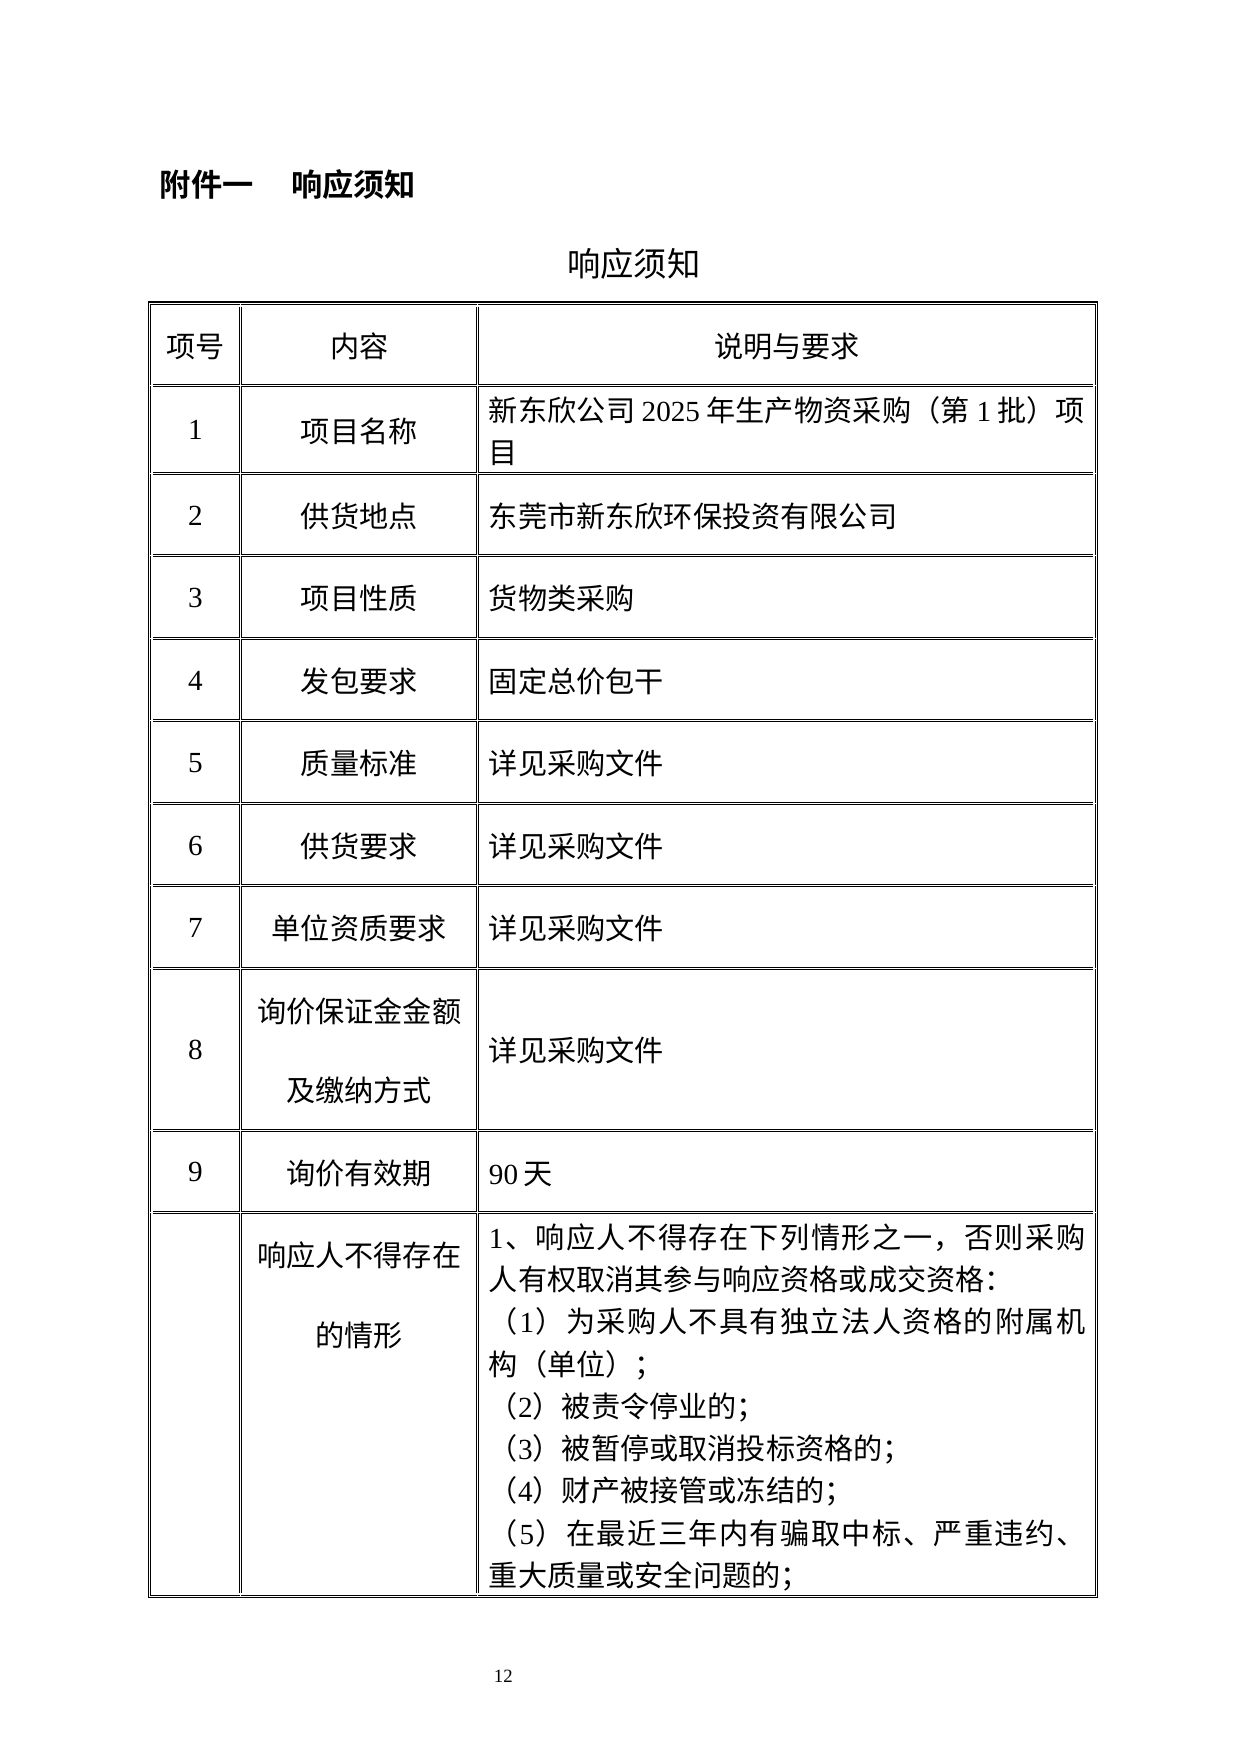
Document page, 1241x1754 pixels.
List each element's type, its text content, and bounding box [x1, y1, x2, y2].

table_cell 5 [150, 719, 240, 802]
table_cell 新东欣公司2025年生产物资采购（第1批）项目 [478, 384, 1096, 472]
table_cell 详见采购文件 [479, 967, 1095, 1128]
table_cell 8 [151, 967, 239, 1128]
text 响应须知 [159, 222, 1087, 301]
table_cell 6 [151, 802, 239, 884]
table_header 内容 [240, 305, 477, 384]
table_cell 东莞市新东欣环保投资有限公司 [479, 472, 1095, 554]
table_cell 询价保证金金额及缴纳方式 [242, 970, 476, 1128]
table_cell 供货要求 [242, 805, 476, 884]
table_cell 4 [151, 637, 239, 719]
table_cell 2 [151, 472, 239, 554]
table_cell 单位资质要求 [242, 887, 476, 967]
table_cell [478, 1211, 1096, 1595]
table_cell 详见采购文件 [478, 884, 1096, 967]
table_cell 3 [150, 554, 240, 637]
table_cell 90天 [479, 1129, 1095, 1211]
table_cell 1 [150, 384, 240, 472]
table_cell 货物类采购 [478, 554, 1096, 637]
table_header 项号 [151, 305, 240, 384]
table_header 说明与要求 [478, 305, 1095, 384]
list 响应须知 [159, 143, 1087, 222]
table_cell 详见采购文件 [478, 719, 1096, 802]
table_cell 询价有效期 [242, 1132, 476, 1211]
table_cell 详见采购文件 [479, 802, 1095, 884]
table_cell 固定总价包干 [479, 637, 1095, 719]
table_cell 项目性质 [242, 557, 476, 637]
table_cell 发包要求 [242, 640, 476, 719]
table_cell 7 [150, 884, 240, 967]
table_cell 供货地点 [242, 475, 476, 554]
table_cell 项目名称 [242, 387, 476, 472]
table_cell 响应人不得存在的情形 [240, 1214, 477, 1595]
table_cell [150, 1211, 240, 1595]
table_cell 质量标准 [242, 722, 476, 802]
table_cell 9 [151, 1129, 239, 1211]
